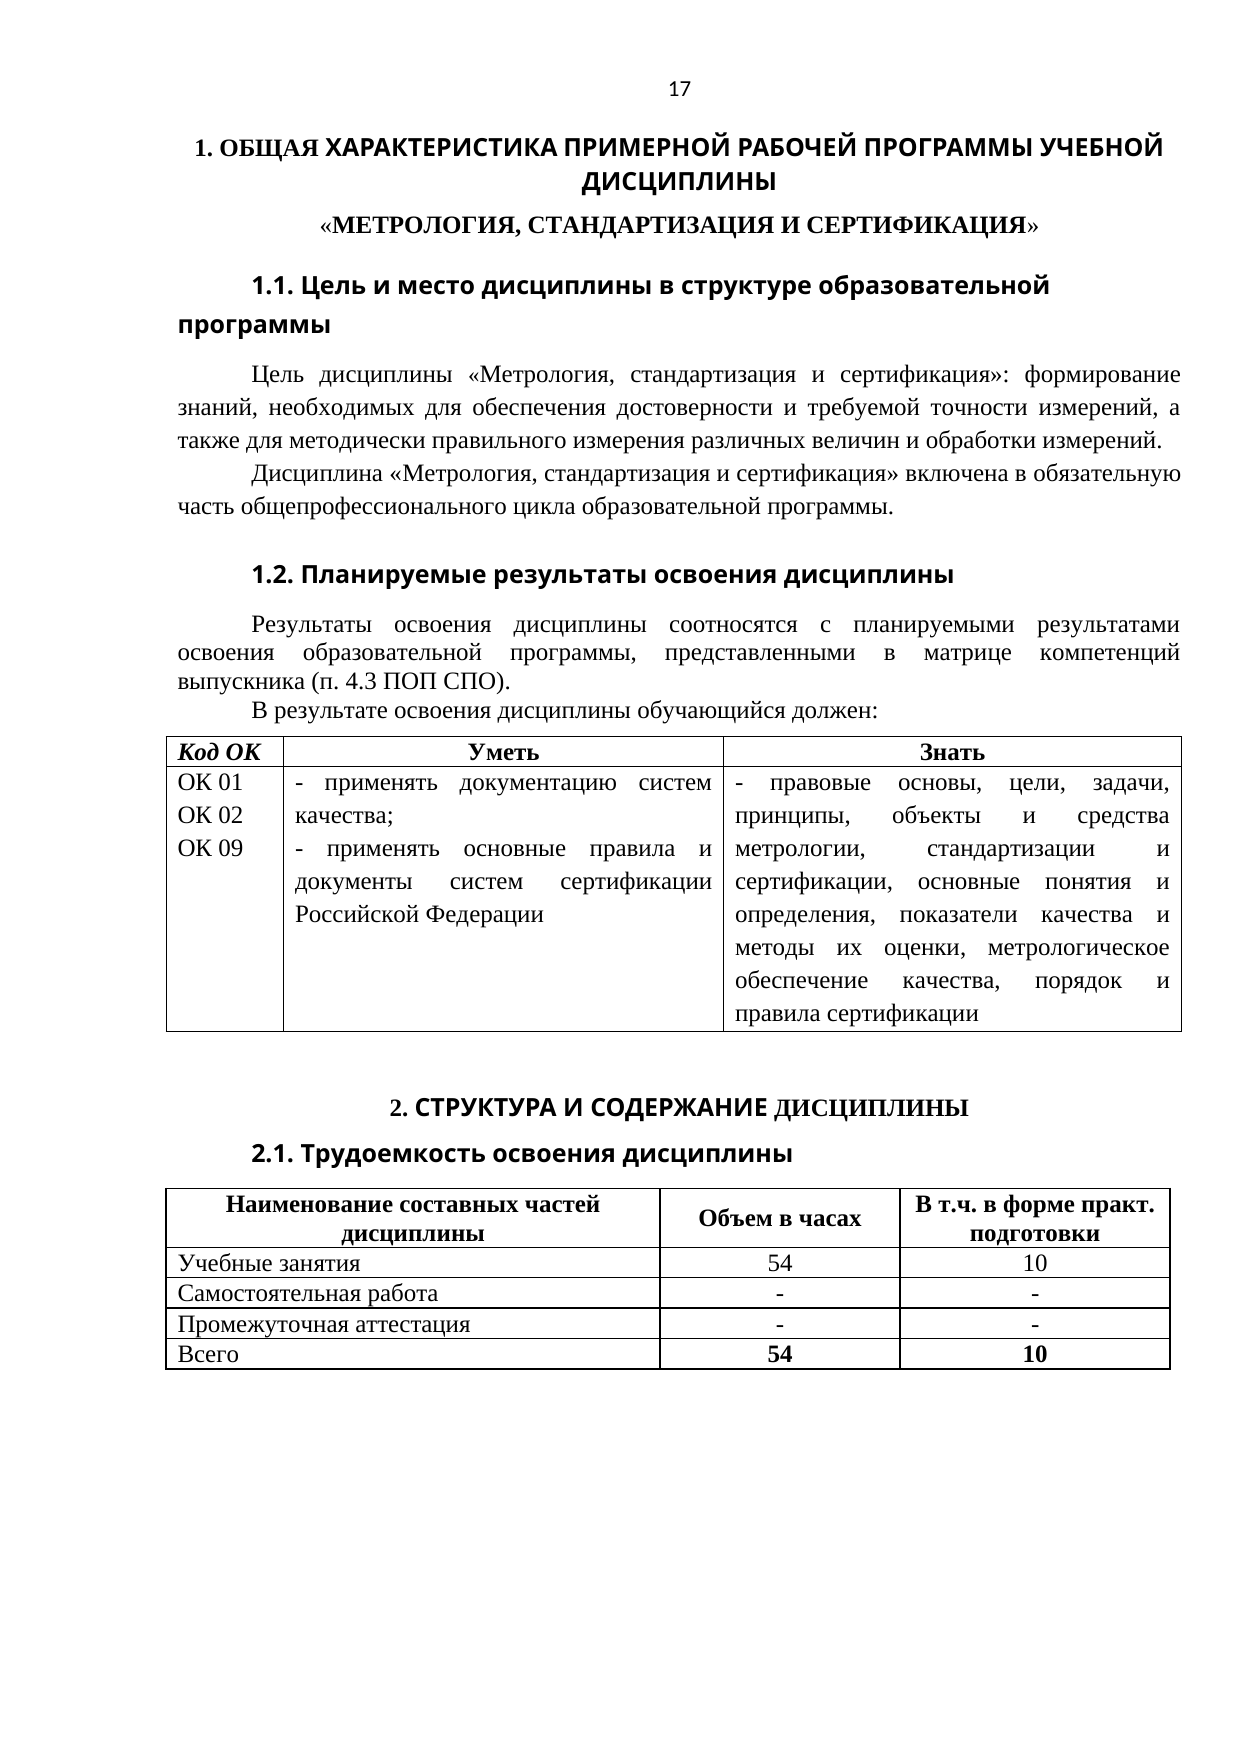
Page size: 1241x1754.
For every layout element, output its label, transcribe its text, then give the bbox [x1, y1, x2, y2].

text «МЕТРОЛОГИЯ, СТАНДАРТИЗАЦИЯ И СЕРТИФИКАЦИЯ» [177, 211, 1181, 239]
table_header Наименование составных частей дисциплины [167, 1189, 659, 1247]
text 2.1. Трудоемкость освоения дисциплины [177, 1136, 1181, 1170]
table_cell Всего [167, 1339, 659, 1368]
table_cell 10 [901, 1339, 1169, 1368]
text 1.1. Цель и место дисциплины в структуре образовательной программы [177, 268, 1181, 341]
text Дисциплина «Метрология, стандартизация и сертификация» включена в обязательную часть общепрофессионального цикла образовательной программы. [177, 458, 1181, 520]
text 1. Общая характеристика ПРИМЕРНОЙ РАБОЧЕЙ ПРОГРАММЫ УЧЕБНОЙ ДИСЦИПЛИНЫ [177, 130, 1181, 198]
table_cell - [661, 1278, 899, 1307]
table_header Код ОК [167, 737, 283, 766]
text Цель дисциплины «Метрология, стандартизация и сертификация»: формирование знаний, необходимых для обеспечения достоверности и требуемой точности измерений, а также для методически правильного измерения различных величин и обработки измерений. [177, 359, 1181, 454]
table_cell - правовые основы, цели, задачи, принципы, объекты и средства метрологии, стандартизации и сертификации, основные понятия и определения, показатели качества и методы их оценки, метрологическое обеспечение качества, порядок и правила сертификации [724, 767, 1181, 1031]
table_cell Промежуточная аттестация [167, 1309, 659, 1337]
table_cell 54 [661, 1339, 899, 1368]
table_cell Учебные занятия [167, 1248, 659, 1277]
text В результате освоения дисциплины обучающийся должен: [177, 695, 1181, 724]
table_cell - [661, 1309, 899, 1337]
table_cell - [901, 1278, 1169, 1307]
table_header Уметь [284, 737, 723, 766]
table_header Знать [724, 737, 1181, 766]
table_cell ОК 01 ОК 02 ОК 09 [167, 767, 283, 1031]
text 2. Структура и содержание ДИСЦИПЛИНЫ [177, 1089, 1181, 1123]
table_cell 54 [661, 1248, 899, 1277]
table_cell Самостоятельная работа [167, 1278, 659, 1307]
text 1.2. Планируемые результаты освоения дисциплины [177, 557, 1181, 591]
table_cell - [901, 1309, 1169, 1337]
table_cell - применять документацию систем качества; - применять основные правила и документы систем сертификации Российской Федерации [284, 767, 723, 1031]
table_cell 10 [901, 1248, 1169, 1277]
text Результаты освоения дисциплины соотносятся с планируемыми результатами освоения образовательной программы, представленными в матрице компетенций выпускника (п. 4.3 ПОП СПО). [177, 609, 1181, 695]
table_header В т.ч. в форме практ. подготовки [901, 1189, 1169, 1247]
table_header Объем в часах [661, 1189, 899, 1247]
